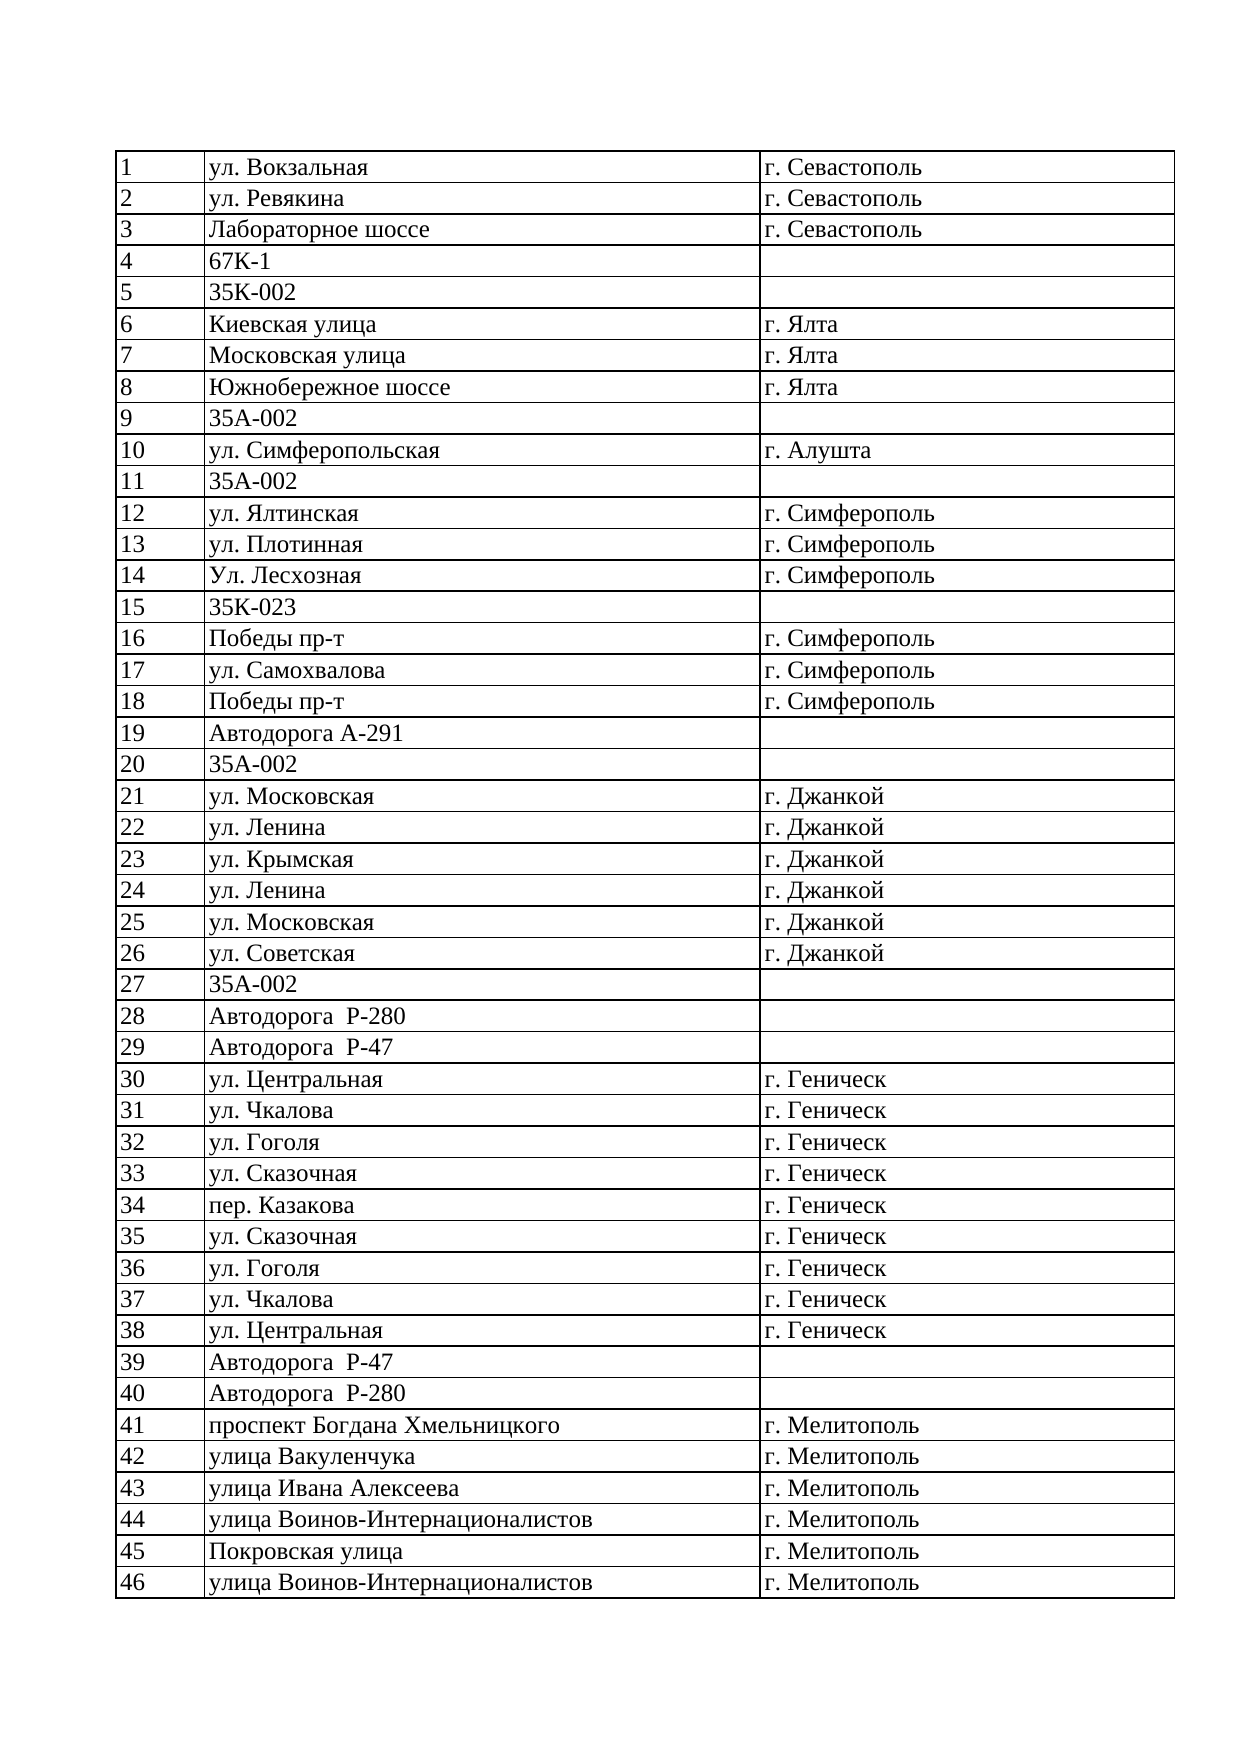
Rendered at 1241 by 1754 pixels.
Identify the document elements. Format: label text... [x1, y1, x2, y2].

table_cell 7 [117, 340, 204, 370]
table_cell ул. Ленина [205, 875, 759, 905]
table_cell ул. Самохвалова [205, 655, 759, 685]
table_cell г. Геническ [761, 1284, 1174, 1314]
table_cell Лабораторное шоссе [205, 215, 759, 244]
table_cell ул. Гоголя [205, 1253, 759, 1282]
table_cell [761, 246, 1174, 276]
table_cell 27 [117, 970, 204, 999]
table_cell улица Ивана Алексеева [205, 1473, 759, 1503]
table_cell ул. Сказочная [205, 1221, 759, 1251]
table_cell ул. Крымская [205, 844, 759, 873]
table_cell 44 [117, 1504, 204, 1534]
table_cell Автодорога Р-280 [205, 1378, 759, 1408]
table_cell г. Джанкой [761, 938, 1174, 968]
table_cell 26 [117, 938, 204, 968]
table_cell 42 [117, 1441, 204, 1471]
table_cell 35А-002 [205, 403, 759, 433]
table_cell г. Симферополь [761, 561, 1174, 590]
table_cell ул. Ревякина [205, 183, 759, 213]
table_cell [761, 592, 1174, 622]
table_cell ул. Плотинная [205, 529, 759, 559]
table_cell [761, 1347, 1174, 1377]
table_cell 19 [117, 718, 204, 748]
table_cell 34 [117, 1190, 204, 1219]
table_cell 25 [117, 907, 204, 936]
table_cell ул. Ленина [205, 812, 759, 842]
table_cell 28 [117, 1001, 204, 1031]
table_cell 6 [117, 309, 204, 339]
table_cell г. Севастополь [761, 183, 1174, 213]
table_cell Московская улица [205, 340, 759, 370]
table_cell 39 [117, 1347, 204, 1377]
table_cell 37 [117, 1284, 204, 1314]
table_cell 30 [117, 1064, 204, 1094]
table_cell ул. Московская [205, 907, 759, 936]
table_cell 46 [117, 1567, 204, 1597]
table_cell 35К-023 [205, 592, 759, 622]
table_cell [761, 970, 1174, 999]
table_cell 40 [117, 1378, 204, 1408]
table_cell 35А-002 [205, 749, 759, 779]
table_cell г. Геническ [761, 1316, 1174, 1345]
table_cell г. Геническ [761, 1064, 1174, 1094]
table_cell 22 [117, 812, 204, 842]
table_cell ул. Чкалова [205, 1095, 759, 1125]
table_cell 33 [117, 1158, 204, 1188]
table_cell Покровская улица [205, 1536, 759, 1566]
table_cell г. Джанкой [761, 907, 1174, 936]
table_cell 4 [117, 246, 204, 276]
table_cell Победы пр-т [205, 623, 759, 653]
table_cell г. Симферополь [761, 686, 1174, 716]
table_cell г. Геническ [761, 1221, 1174, 1251]
table_cell проспект Богдана Хмельницкого [205, 1410, 759, 1440]
table_cell Автодорога Р-280 [205, 1001, 759, 1031]
table_cell [761, 718, 1174, 748]
table_cell г. Алушта [761, 435, 1174, 464]
table_cell ул. Московская [205, 781, 759, 811]
table_cell Автодорога Р-47 [205, 1032, 759, 1062]
table_cell пер. Казакова [205, 1190, 759, 1219]
table_cell 43 [117, 1473, 204, 1503]
table_cell 45 [117, 1536, 204, 1566]
table_cell г. Ялта [761, 372, 1174, 402]
table_cell ул. Вокзальная [205, 152, 759, 181]
table_cell 35 [117, 1221, 204, 1251]
table_cell г. Ялта [761, 340, 1174, 370]
table_cell г. Симферополь [761, 529, 1174, 559]
table_cell Ул. Лесхозная [205, 561, 759, 590]
table_cell 20 [117, 749, 204, 779]
table_cell 1 [117, 152, 204, 181]
table_cell Автодорога А-291 [205, 718, 759, 748]
table_cell 67К-1 [205, 246, 759, 276]
table_cell ул. Центральная [205, 1316, 759, 1345]
table_cell 41 [117, 1410, 204, 1440]
table_cell ул. Ялтинская [205, 498, 759, 527]
table_cell Южнобережное шоссе [205, 372, 759, 402]
table_cell г. Мелитополь [761, 1441, 1174, 1471]
table_cell г. Мелитополь [761, 1410, 1174, 1440]
table_cell г. Джанкой [761, 781, 1174, 811]
table_cell 14 [117, 561, 204, 590]
table_cell 36 [117, 1253, 204, 1282]
table_cell 32 [117, 1127, 204, 1157]
table_cell 9 [117, 403, 204, 433]
table_cell 11 [117, 466, 204, 496]
table_cell 5 [117, 277, 204, 307]
table_cell 13 [117, 529, 204, 559]
table_cell [761, 749, 1174, 779]
table_cell г. Севастополь [761, 152, 1174, 181]
table_cell ул. Сказочная [205, 1158, 759, 1188]
table_cell г. Геническ [761, 1253, 1174, 1282]
table_cell улица Вакуленчука [205, 1441, 759, 1471]
table_cell 10 [117, 435, 204, 464]
table_cell [761, 403, 1174, 433]
table_cell улица Воинов-Интернационалистов [205, 1567, 759, 1597]
table_cell 35А-002 [205, 466, 759, 496]
table_cell ул. Симферопольская [205, 435, 759, 464]
table_cell 16 [117, 623, 204, 653]
table_cell г. Геническ [761, 1158, 1174, 1188]
table_cell г. Джанкой [761, 875, 1174, 905]
table_cell Автодорога Р-47 [205, 1347, 759, 1377]
table_cell 35А-002 [205, 970, 759, 999]
table_cell [761, 1001, 1174, 1031]
table_cell [761, 277, 1174, 307]
table_cell г. Геническ [761, 1127, 1174, 1157]
table_cell г. Ялта [761, 309, 1174, 339]
table_cell ул. Гоголя [205, 1127, 759, 1157]
table_cell г. Геническ [761, 1095, 1174, 1125]
table_cell 24 [117, 875, 204, 905]
table_cell 8 [117, 372, 204, 402]
table_cell г. Мелитополь [761, 1473, 1174, 1503]
table_cell 21 [117, 781, 204, 811]
table_cell Победы пр-т [205, 686, 759, 716]
table_cell 29 [117, 1032, 204, 1062]
table_cell 18 [117, 686, 204, 716]
table_cell г. Геническ [761, 1190, 1174, 1219]
table_cell [761, 1378, 1174, 1408]
table_cell г. Симферополь [761, 498, 1174, 527]
table_cell 31 [117, 1095, 204, 1125]
table_cell 35К-002 [205, 277, 759, 307]
table_cell г. Симферополь [761, 655, 1174, 685]
table_cell 12 [117, 498, 204, 527]
table_cell улица Воинов-Интернационалистов [205, 1504, 759, 1534]
table_cell ул. Центральная [205, 1064, 759, 1094]
table_cell ул. Чкалова [205, 1284, 759, 1314]
table_cell 3 [117, 215, 204, 244]
table_cell г. Севастополь [761, 215, 1174, 244]
table_cell [761, 466, 1174, 496]
table_cell 17 [117, 655, 204, 685]
table_cell г. Джанкой [761, 812, 1174, 842]
table_cell г. Мелитополь [761, 1567, 1174, 1597]
table_cell [761, 1032, 1174, 1062]
table_cell г. Джанкой [761, 844, 1174, 873]
table_cell г. Мелитополь [761, 1536, 1174, 1566]
table_cell г. Мелитополь [761, 1504, 1174, 1534]
table_cell 2 [117, 183, 204, 213]
table_cell 23 [117, 844, 204, 873]
table_cell ул. Советская [205, 938, 759, 968]
table_cell 38 [117, 1316, 204, 1345]
table_cell Киевская улица [205, 309, 759, 339]
table_cell 15 [117, 592, 204, 622]
table_cell г. Симферополь [761, 623, 1174, 653]
